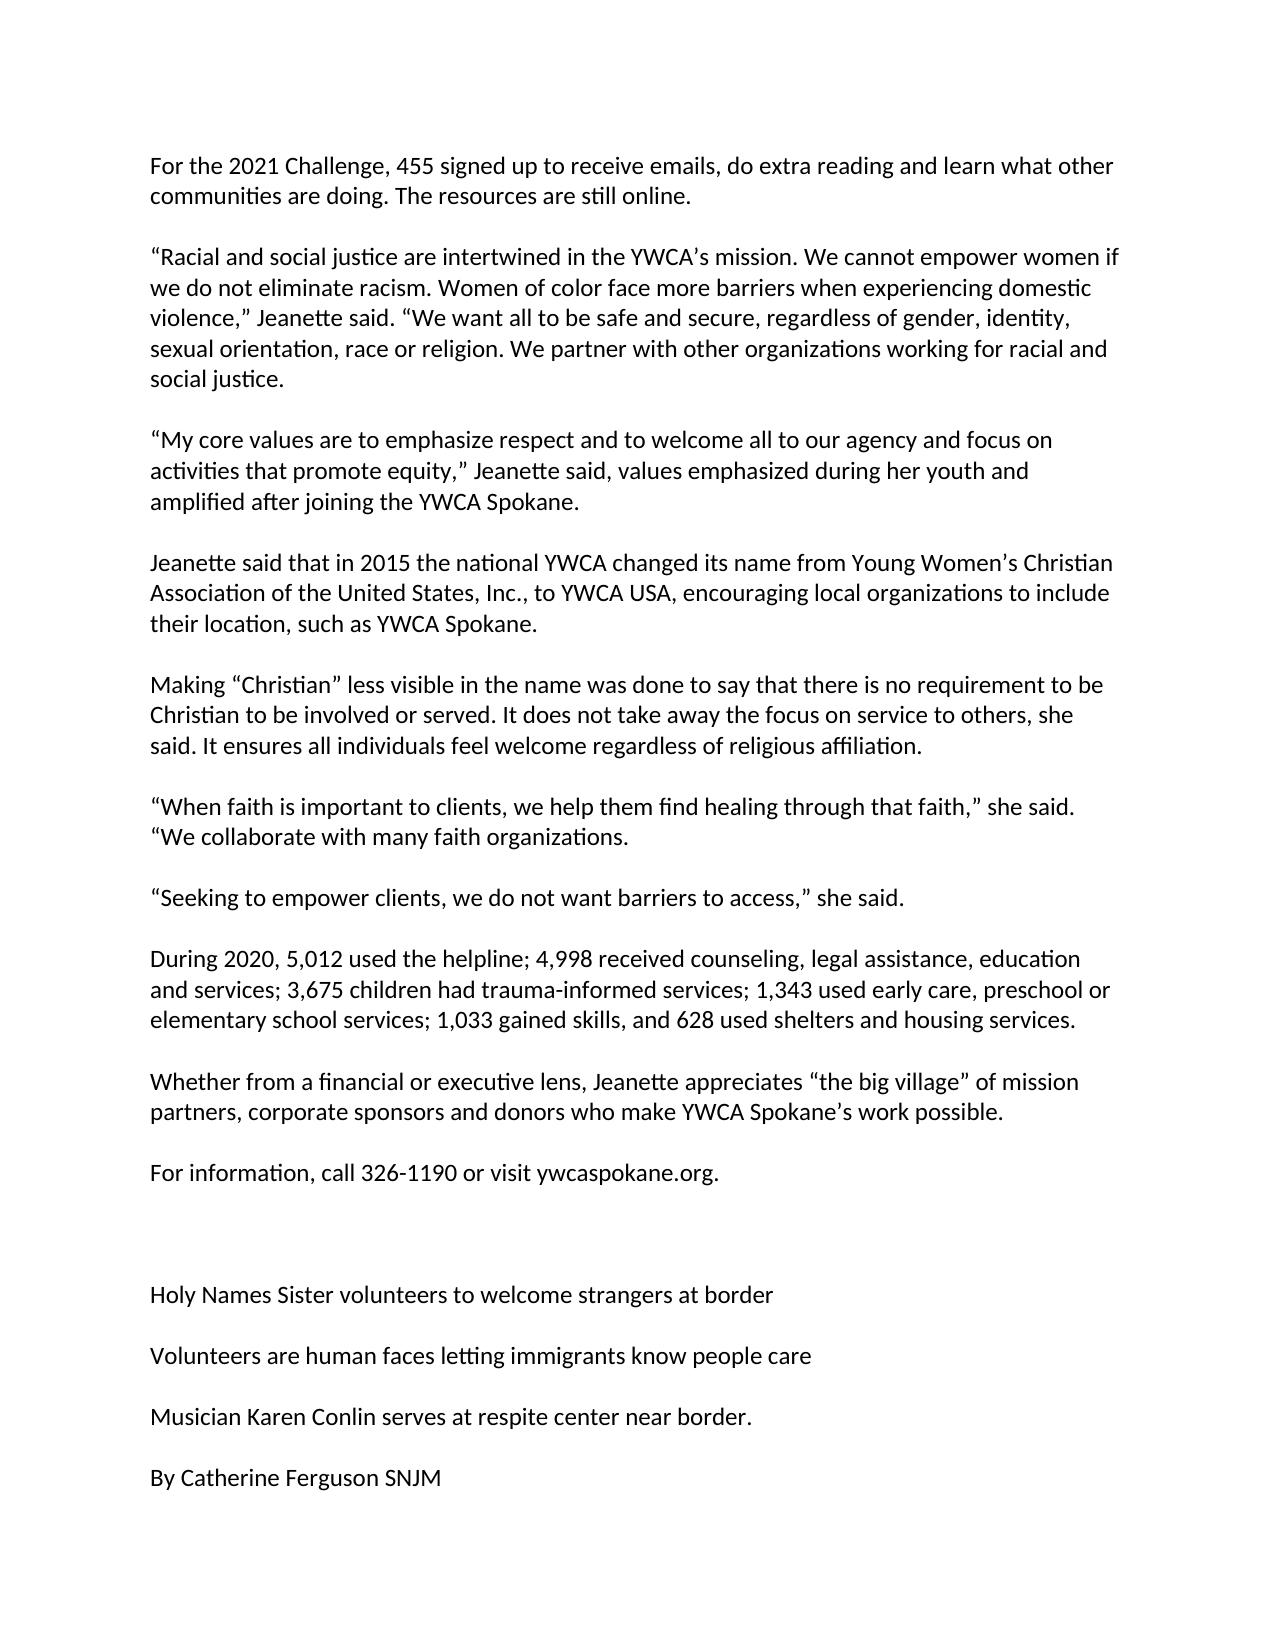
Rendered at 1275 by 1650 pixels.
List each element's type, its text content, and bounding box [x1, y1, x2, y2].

text By Catherine Ferguson SNJM [150, 1462, 1125, 1493]
text During 2020, 5,012 used the helpline; 4,998 received counseling, legal assistance, education and services; 3,675 children had trauma-informed services; 1,343 used early care, preschool or elementary school services; 1,033 gained skills, and 628 used shelters and housing services. [150, 943, 1125, 1035]
text For information, call 326-1190 or visit ywcaspokane.org. [150, 1157, 1125, 1188]
text Whether from a financial or executive lens, Jeanette appreciates “the big village” of mission partners, corporate sponsors and donors who make YWCA Spokane’s work possible. [150, 1066, 1125, 1127]
text “Racial and social justice are intertwined in the YWCA’s mission. We cannot empower women if we do not eliminate racism. Women of color face more barriers when experiencing domestic violence,” Jeanette said. “We want all to be safe and secure, regardless of gender, identity, sexual orientation, race or religion. We partner with other organizations working for racial and social justice. [150, 242, 1125, 394]
text Volunteers are human faces letting immigrants know people care [150, 1340, 1125, 1371]
text Jeanette said that in 2015 the national YWCA changed its name from Young Women’s Christian Association of the United States, Inc., to YWCA USA, encouraging local organizations to include their location, such as YWCA Spokane. [150, 547, 1125, 638]
text “When faith is important to clients, we help them find healing through that faith,” she said. “We collaborate with many faith organizations. [150, 791, 1125, 852]
text Holy Names Sister volunteers to welcome strangers at border [150, 1279, 1125, 1310]
text Making “Christian” less visible in the name was done to say that there is no requirement to be Christian to be involved or served. It does not take away the focus on service to others, she said. It ensures all individuals feel welcome regardless of religious affiliation. [150, 669, 1125, 760]
text “My core values are to emphasize respect and to welcome all to our agency and focus on activities that promote equity,” Jeanette said, values emphasized during her youth and amplified after joining the YWCA Spokane. [150, 425, 1125, 516]
text “Seeking to empower clients, we do not want barriers to access,” she said. [150, 882, 1125, 913]
text Musician Karen Conlin serves at respite center near border. [150, 1401, 1125, 1432]
text For the 2021 Challenge, 455 signed up to receive emails, do extra reading and learn what other communities are doing. The resources are still online. [150, 150, 1125, 211]
